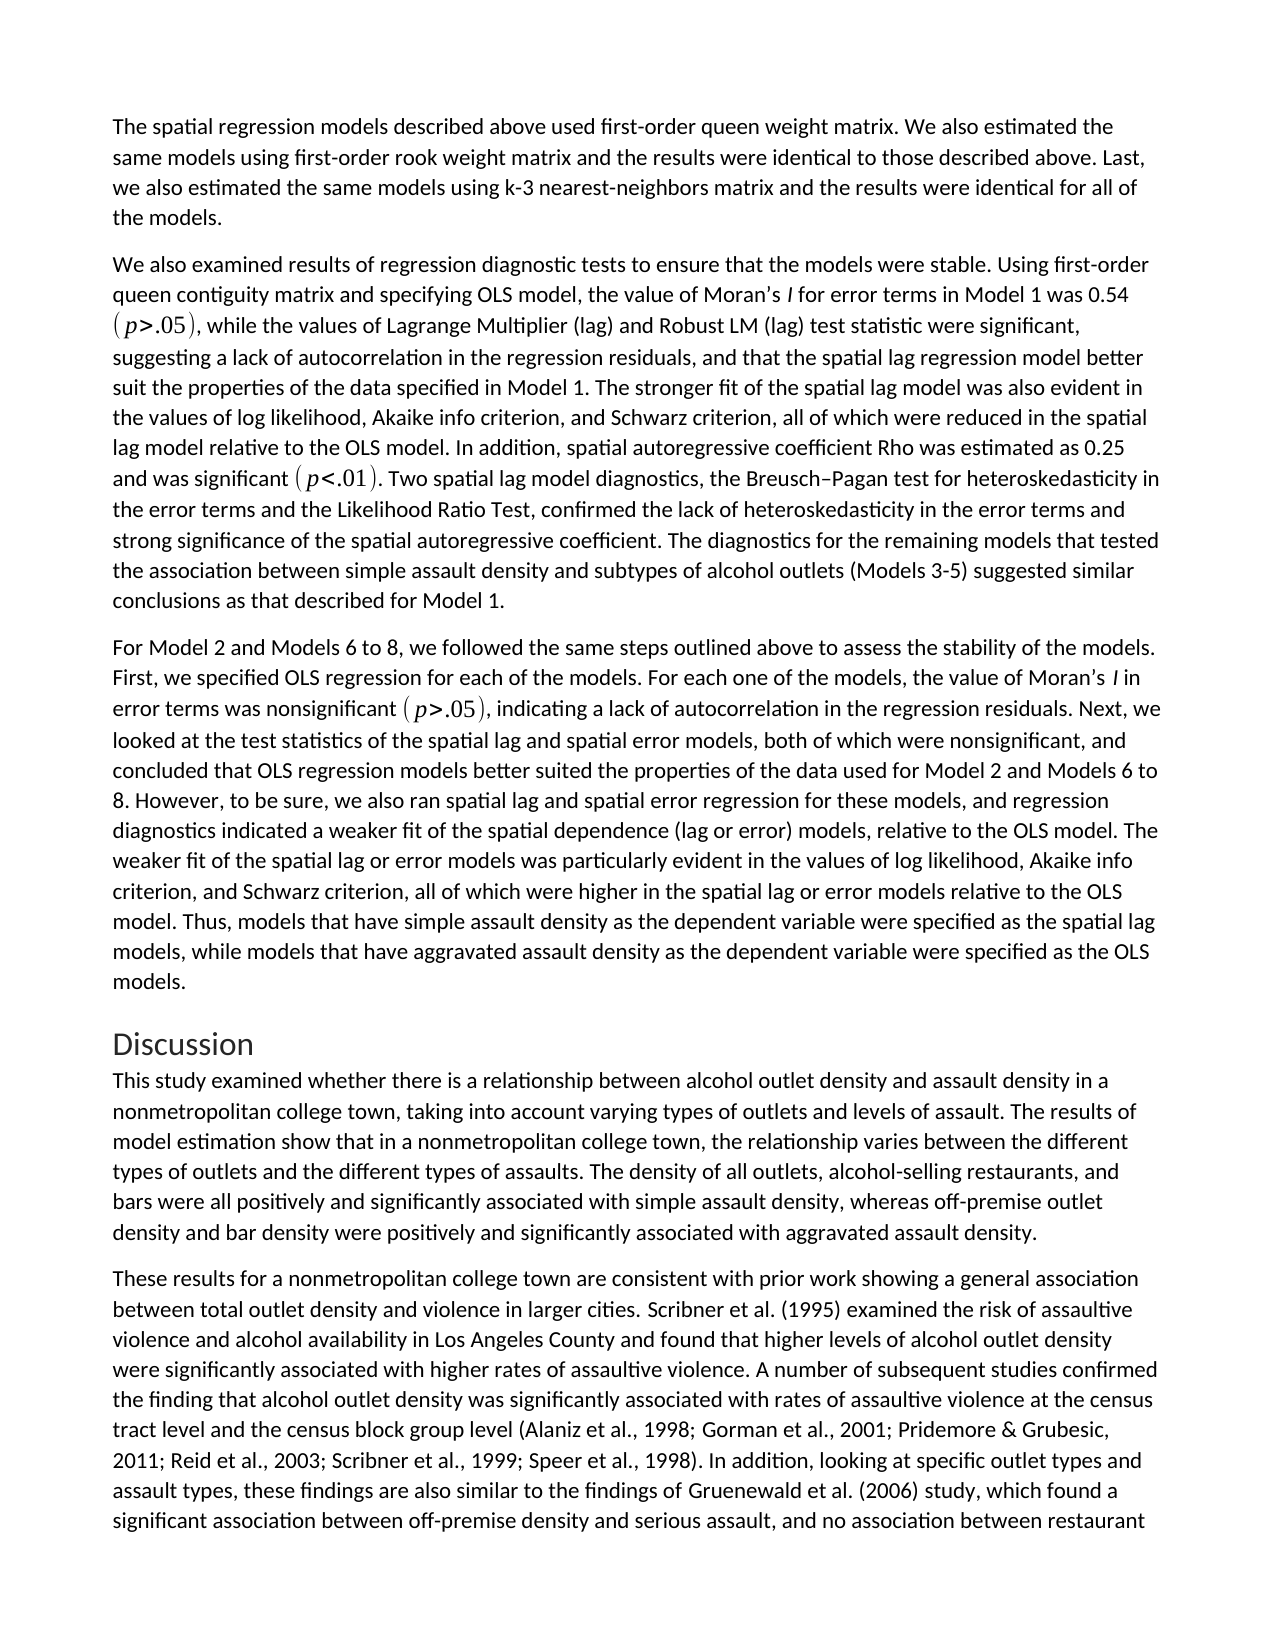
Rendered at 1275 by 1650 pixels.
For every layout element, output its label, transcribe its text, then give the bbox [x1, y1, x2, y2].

text For Model 2 and Models 6 to 8, we followed the same steps outlined above to assess the stability of the models. First, we specified OLS regression for each of the models. For each one of the models, the value of Moran’s I in error terms was nonsignificant , indicating a lack of autocorrelation in the regression residuals. Next, we looked at the test statistics of the spatial lag and spatial error models, both of which were nonsignificant, and concluded that OLS regression models better suited the properties of the data used for Model 2 and Models 6 to 8. However, to be sure, we also ran spatial lag and spatial error regression for these models, and regression diagnostics indicated a weaker fit of the spatial dependence (lag or error) models, relative to the OLS model. The weaker fit of the spatial lag or error models was particularly evident in the values of log likelihood, Akaike info criterion, and Schwarz criterion, all of which were higher in the spatial lag or error models relative to the OLS model. Thus, models that have simple assault density as the dependent variable were specified as the spatial lag models, while models that have aggravated assault density as the dependent variable were specified as the OLS models. [112, 633, 1162, 995]
subtitle Discussion [112, 1023, 1162, 1063]
text The spatial regression models described above used first-order queen weight matrix. We also estimated the same models using first-order rook weight matrix and the results were identical to those described above. Last, we also estimated the same models using k-3 nearest-neighbors matrix and the results were identical for all of the models. [112, 112, 1162, 231]
text This study examined whether there is a relationship between alcohol outlet density and assault density in a nonmetropolitan college town, taking into account varying types of outlets and levels of assault. The results of model estimation show that in a nonmetropolitan college town, the relationship varies between the different types of outlets and the different types of assaults. The density of all outlets, alcohol-selling restaurants, and bars were all positively and significantly associated with simple assault density, whereas off-premise outlet density and bar density were positively and significantly associated with aggravated assault density. [112, 1067, 1162, 1246]
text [112, 1264, 1162, 1534]
text We also examined results of regression diagnostic tests to ensure that the models were stable. Using first-order queen contiguity matrix and specifying OLS model, the value of Moran’s I for error terms in Model 1 was 0.54 , while the values of Lagrange Multiplier (lag) and Robust LM (lag) test statistic were significant, suggesting a lack of autocorrelation in the regression residuals, and that the spatial lag regression model better suit the properties of the data specified in Model 1. The stronger fit of the spatial lag model was also evident in the values of log likelihood, Akaike info criterion, and Schwarz criterion, all of which were reduced in the spatial lag model relative to the OLS model. In addition, spatial autoregressive coefficient Rho was estimated as 0.25 and was significant . Two spatial lag model diagnostics, the Breusch–Pagan test for heteroskedasticity in the error terms and the Likelihood Ratio Test, confirmed the lack of heteroskedasticity in the error terms and strong significance of the spatial autoregressive coefficient. The diagnostics for the remaining models that tested the association between simple assault density and subtypes of alcohol outlets (Models 3-5) suggested similar conclusions as that described for Model 1. [112, 250, 1162, 614]
